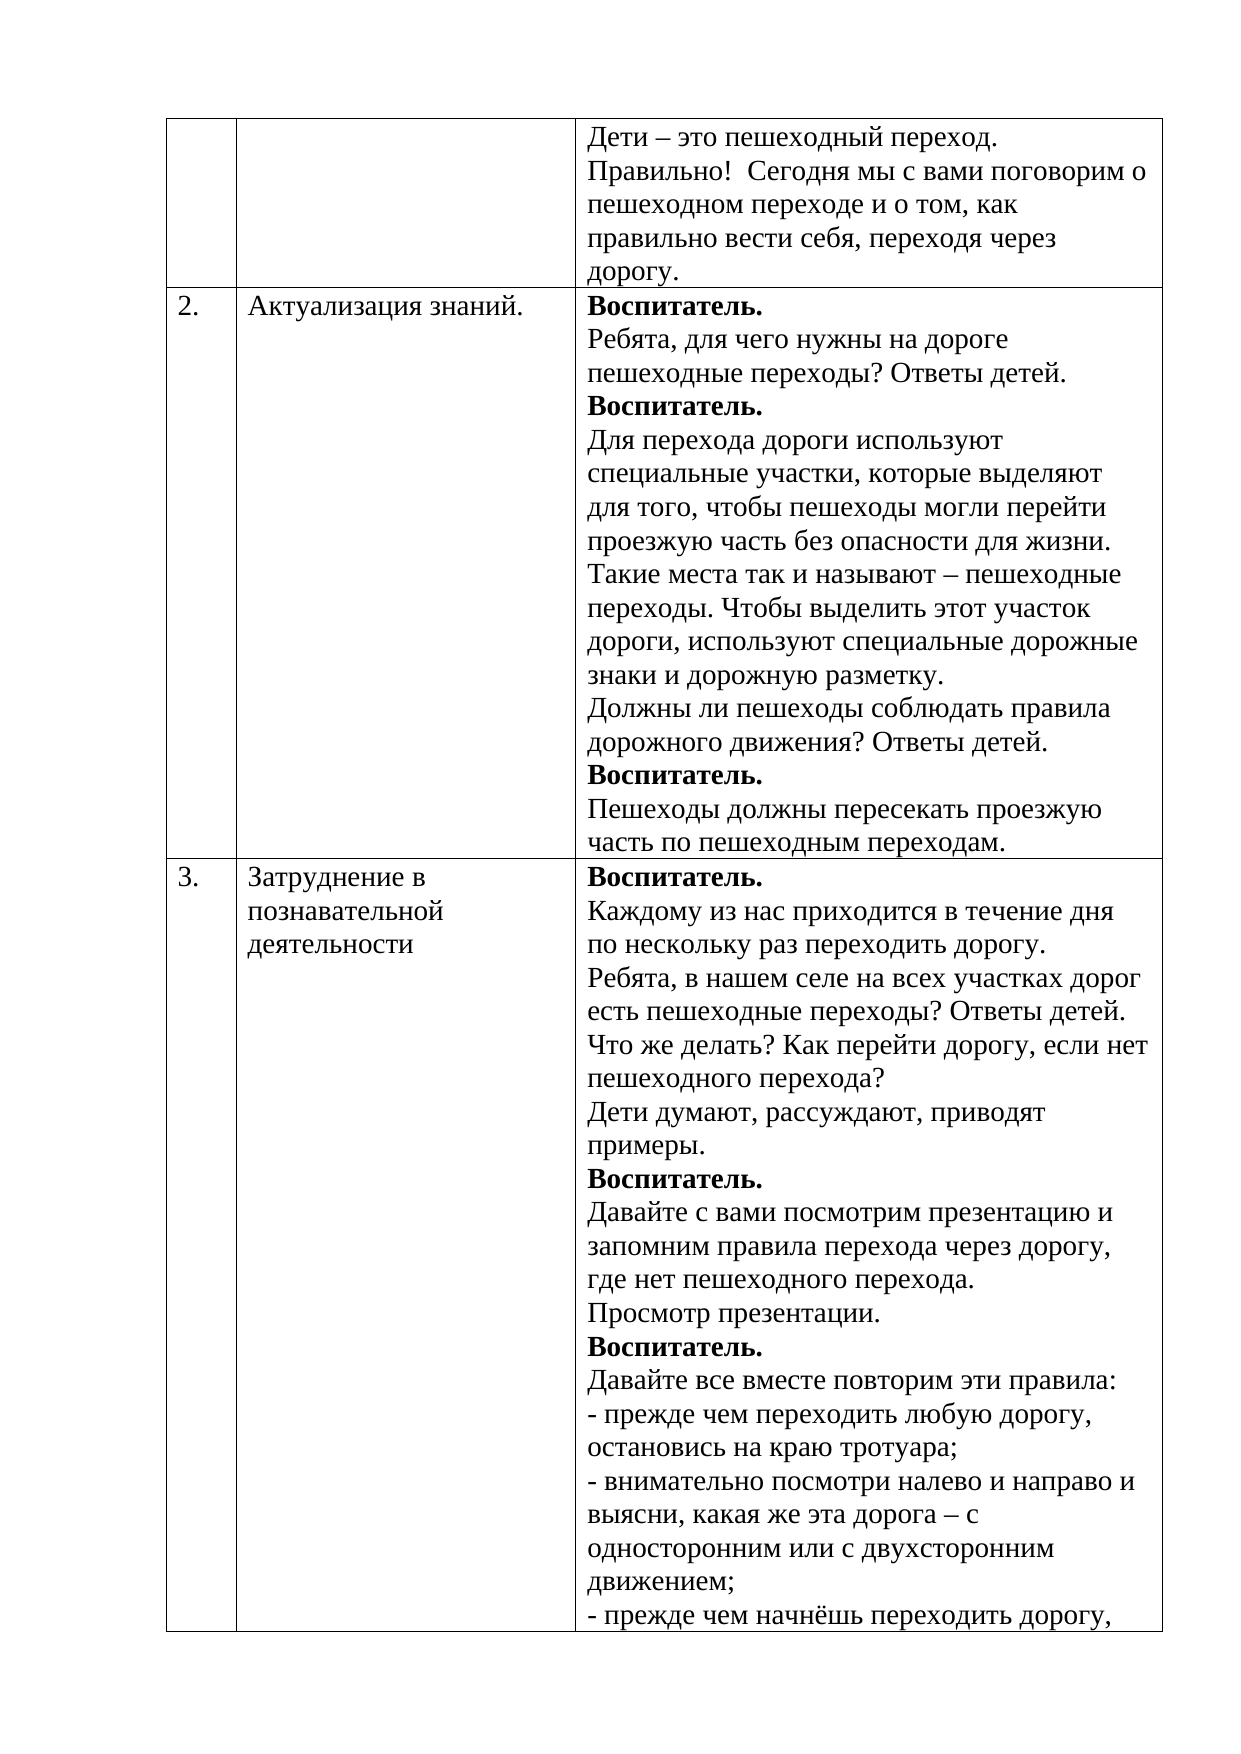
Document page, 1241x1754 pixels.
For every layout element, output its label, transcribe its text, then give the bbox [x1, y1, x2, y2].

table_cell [237, 119, 575, 287]
table_cell 3. [167, 859, 236, 1631]
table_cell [237, 859, 575, 1631]
table_cell 2. [167, 288, 236, 858]
table_cell Актуализация знаний. [237, 288, 575, 858]
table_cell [576, 119, 1162, 287]
table_cell 1. [167, 119, 236, 287]
table_cell Воспитатель. Ребята, для чего нужны на дороге пешеходные переходы? Ответы детей. Воспитатель. Для перехода дороги используют специальные участки, которые выделяют для того, чтобы пешеходы могли перейти проезжую часть без опасности для жизни. Такие места так и называют – пешеходные переходы. Чтобы выделить этот участок дороги, используют специальные дорожные знаки и дорожную разметку. Должны ли пешеходы соблюдать правила дорожного движения? Ответы детей. Воспитатель. Пешеходы должны пересекать проезжую часть по пешеходным переходам. [576, 288, 1162, 858]
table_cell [576, 859, 1162, 1631]
